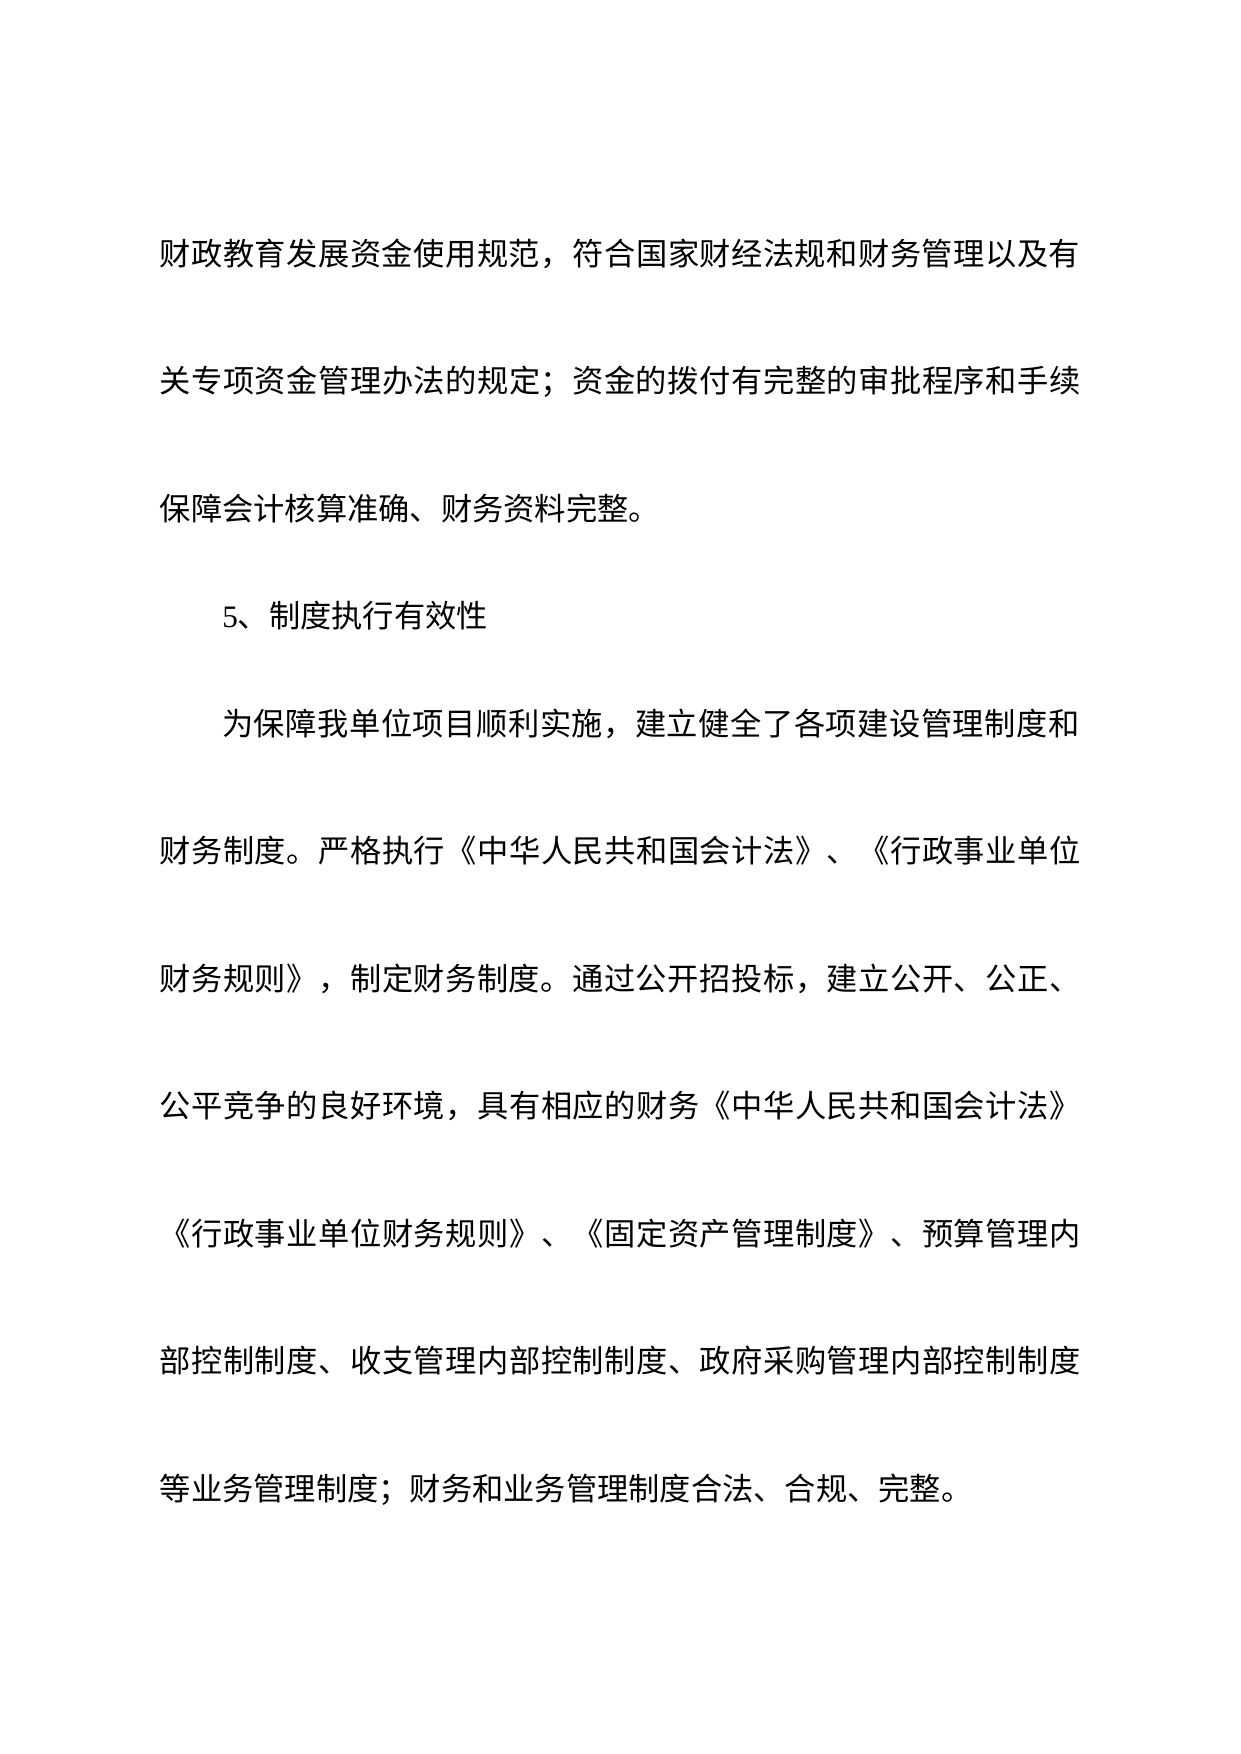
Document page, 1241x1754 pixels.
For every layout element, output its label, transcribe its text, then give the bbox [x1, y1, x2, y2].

text 为保障我单位项目顺利实施，建立健全了各项建设管理制度和财务制度。严格执行《中华人民共和国会计法》、《行政事业单位财务规则》，制定财务制度。通过公开招投标，建立公开、公正、公平竞争的良好环境，具有相应的财务《中华人民共和国会计法》、《行政事业单位财务规则》、《固定资产管理制度》、预算管理内部控制制度、收支管理内部控制制度、政府采购管理内部控制制度等业务管理制度；财务和业务管理制度合法、合规、完整。 [159, 679, 1081, 1529]
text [159, 209, 1081, 549]
text 5、制度执行有效性 [159, 571, 1081, 656]
